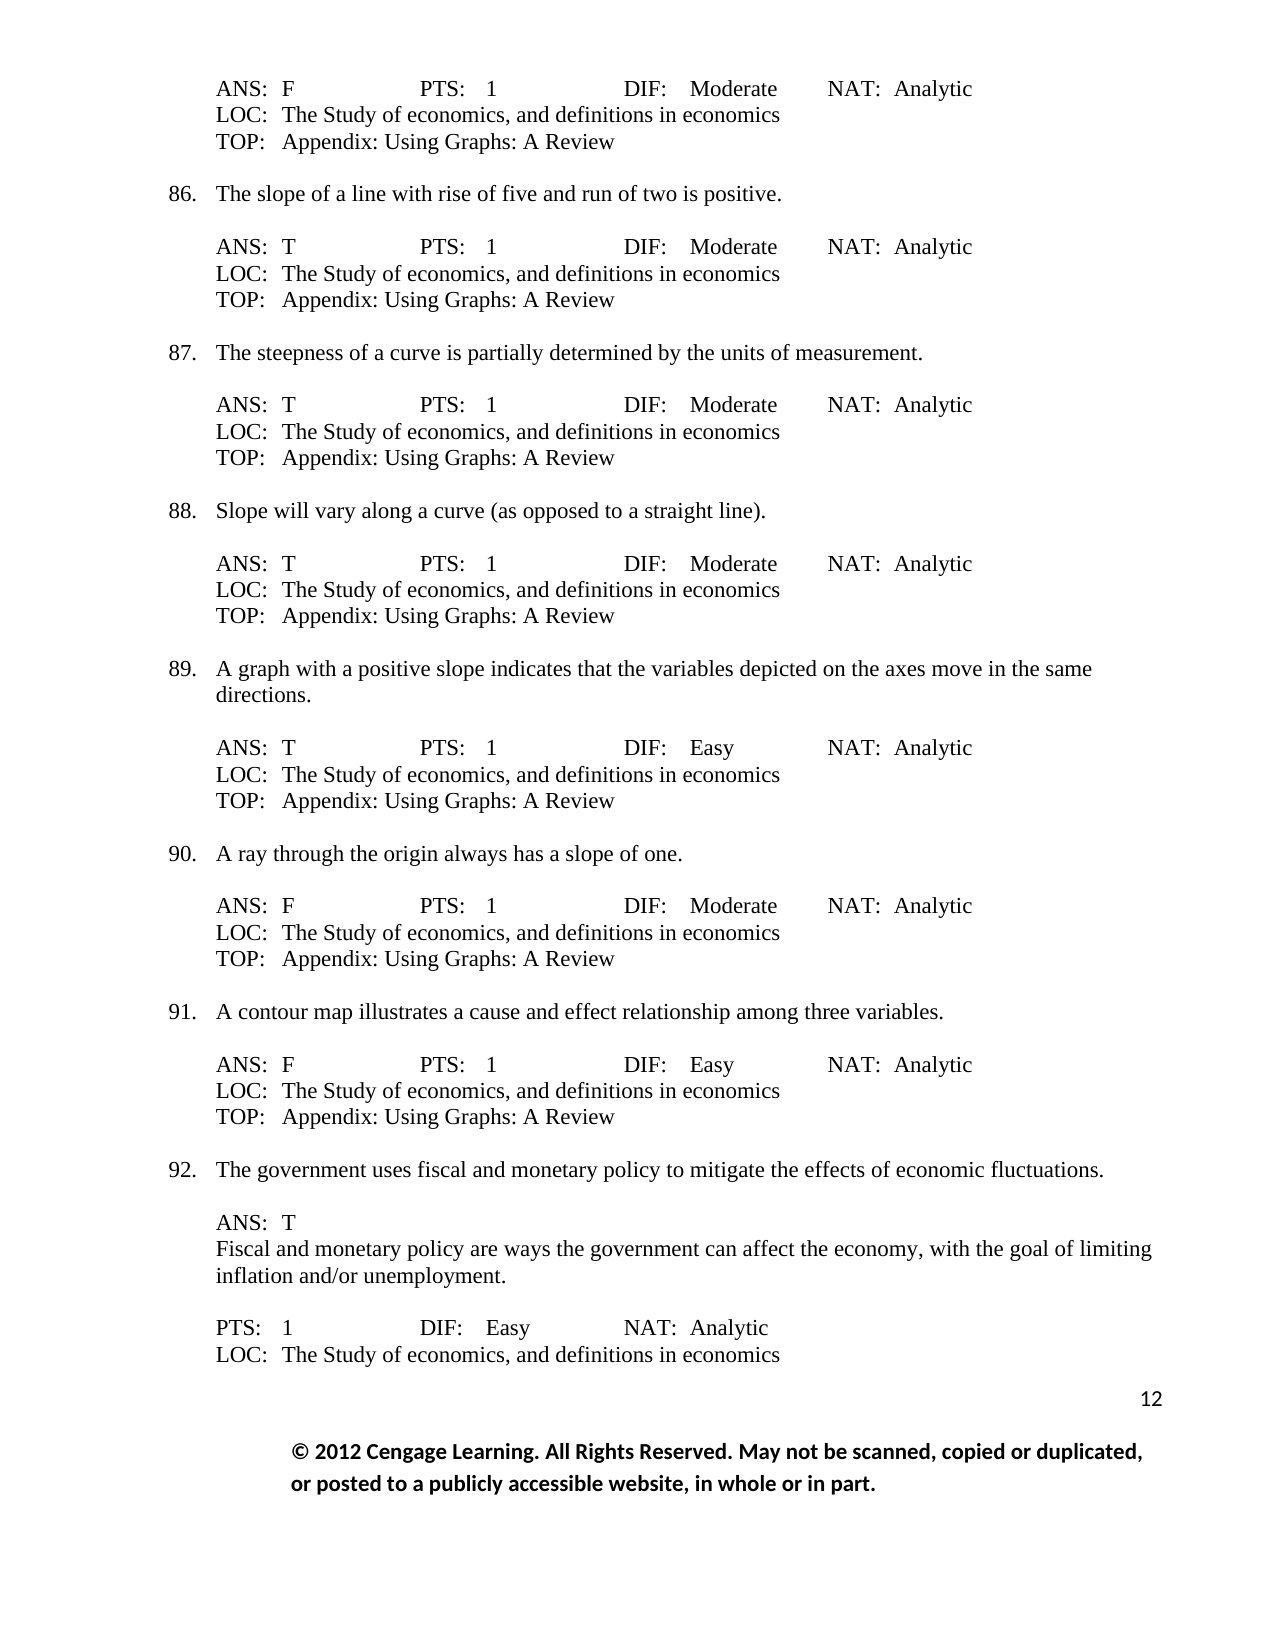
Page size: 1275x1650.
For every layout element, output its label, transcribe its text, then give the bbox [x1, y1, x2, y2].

text 91. A contour map illustrates a cause and effect relationship among three variables. [150, 998, 1162, 1024]
text ANS: F PTS: 1 DIF: Moderate NAT: Analytic [216, 892, 1162, 919]
text Fiscal and monetary policy are ways the government can affect the economy, with the goal of limiting inflation and/or unemployment. [216, 1235, 1162, 1288]
text TOP: Appendix: Using Graphs: A Review [216, 787, 1162, 813]
text LOC: The Study of economics, and definitions in economics [216, 576, 1162, 602]
text 87. The steepness of a curve is partially determined by the units of measurement. [150, 339, 1162, 365]
text TOP: Appendix: Using Graphs: A Review [216, 945, 1162, 972]
text ANS: T PTS: 1 DIF: Moderate NAT: Analytic [216, 391, 1162, 418]
text 88. Slope will vary along a curve (as opposed to a straight line). [150, 497, 1162, 523]
text ANS: T PTS: 1 DIF: Easy NAT: Analytic [216, 734, 1162, 761]
text 89. A graph with a positive slope indicates that the variables depicted on the axes move in the same directions. [150, 655, 1162, 708]
text TOP: Appendix: Using Graphs: A Review [216, 444, 1162, 471]
text 92. The government uses fiscal and monetary policy to mitigate the effects of economic fluctuations. [150, 1156, 1162, 1182]
text PTS: 1 DIF: Easy NAT: Analytic [216, 1314, 1162, 1341]
text ANS: T PTS: 1 DIF: Moderate NAT: Analytic [216, 550, 1162, 576]
text TOP: Appendix: Using Graphs: A Review [216, 128, 1162, 154]
text LOC: The Study of economics, and definitions in economics [216, 1077, 1162, 1103]
text LOC: The Study of economics, and definitions in economics [216, 1341, 1162, 1367]
text 86. The slope of a line with rise of five and run of two is positive. [150, 180, 1162, 207]
text TOP: Appendix: Using Graphs: A Review [216, 1103, 1162, 1130]
text TOP: Appendix: Using Graphs: A Review [216, 286, 1162, 312]
text ANS: T [216, 1209, 1162, 1235]
text LOC: The Study of economics, and definitions in economics [216, 761, 1162, 787]
text LOC: The Study of economics, and definitions in economics [216, 919, 1162, 945]
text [216, 101, 1162, 128]
text ANS: F PTS: 1 DIF: Moderate NAT: Analytic [216, 75, 1162, 101]
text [216, 233, 1162, 259]
text LOC: The Study of economics, and definitions in economics [216, 418, 1162, 444]
text 90. A ray through the origin always has a slope of one. [150, 840, 1162, 866]
text TOP: Appendix: Using Graphs: A Review [216, 602, 1162, 629]
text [216, 259, 1162, 286]
text ANS: F PTS: 1 DIF: Easy NAT: Analytic [216, 1051, 1162, 1077]
